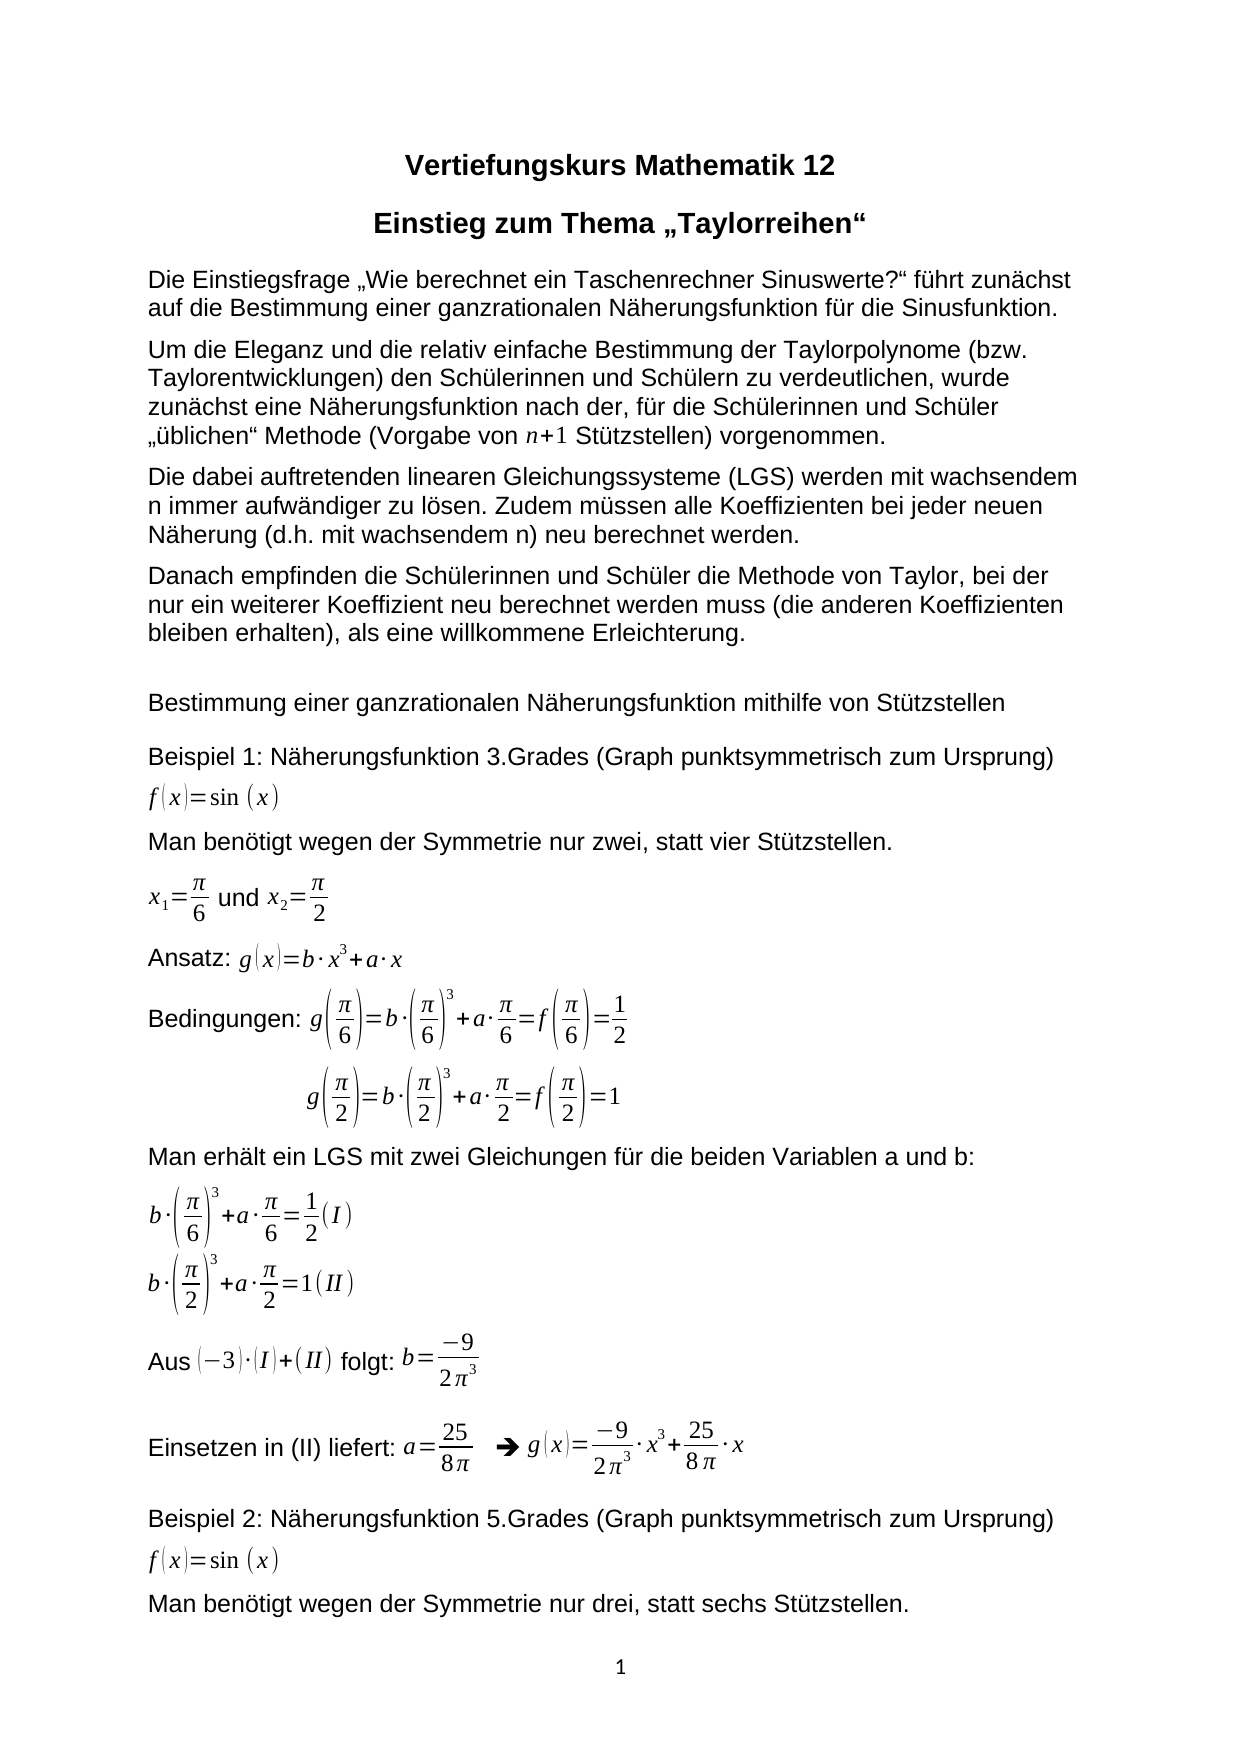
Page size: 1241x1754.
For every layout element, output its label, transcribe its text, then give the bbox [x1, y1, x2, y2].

text Vertiefungskurs Mathematik 12 [148, 148, 1093, 181]
text Man erhält ein LGS mit zwei Gleichungen für die beiden Variablen a und b: [148, 1142, 1093, 1171]
text bleiben erhalten), als eine willkommene Erleichterung. [148, 618, 1093, 647]
text Man benötigt wegen der Symmetrie nur drei, statt sechs Stützstellen. [148, 1589, 1093, 1618]
text „üblichen“ Methode (Vorgabe von Stützstellen) vorgenommen. [148, 421, 1093, 450]
text Einsetzen in (II) liefert: [148, 1416, 1093, 1479]
text Näherung (d.h. mit wachsendem n) neu berechnet werden. [148, 520, 1093, 548]
text und [148, 868, 1093, 928]
text nur ein weiterer Koeffizient neu berechnet werden muss (die anderen Koeffizienten [148, 590, 1093, 618]
text Taylorentwicklungen) den Schülerinnen und Schülern zu verdeutlichen, wurde [148, 363, 1093, 392]
text Beispiel 2: Näherungsfunktion 5.Grades (Graph punktsymmetrisch zum Ursprung) [148, 1504, 1093, 1533]
text Man benötigt wegen der Symmetrie nur zwei, statt vier Stützstellen. [148, 826, 1093, 855]
text zunächst eine Näherungsfunktion nach der, für die Schülerinnen und Schüler [148, 392, 1093, 421]
text Aus folgt: [148, 1329, 1093, 1391]
text Beispiel 1: Näherungsfunktion 3.Grades (Graph punktsymmetrisch zum Ursprung) [148, 741, 1093, 770]
text Die Einstiegsfrage „Wie berechnet ein Taschenrechner Sinuswerte?“ führt zunächst [148, 265, 1093, 293]
text Die dabei auftretenden linearen Gleichungssysteme (LGS) werden mit wachsendem [148, 462, 1093, 491]
text Bestimmung einer ganzrationalen Näherungsfunktion mithilfe von Stützstellen [148, 688, 1093, 716]
text Danach empfinden die Schülerinnen und Schüler die Methode von Taylor, bei der [148, 561, 1093, 590]
text auf die Bestimmung einer ganzrationalen Näherungsfunktion für die Sinusfunktion. [148, 293, 1093, 322]
text Ansatz: [148, 941, 1093, 973]
text n immer aufwändiger zu lösen. Zudem müssen alle Koeffizienten bei jeder neuen [148, 491, 1093, 520]
text Bedingungen: [148, 986, 1093, 1051]
text Einstieg zum Thema „Taylorreihen“ [148, 206, 1093, 240]
text Um die Eleganz und die relativ einfache Bestimmung der Taylorpolynome (bzw. [148, 335, 1093, 363]
